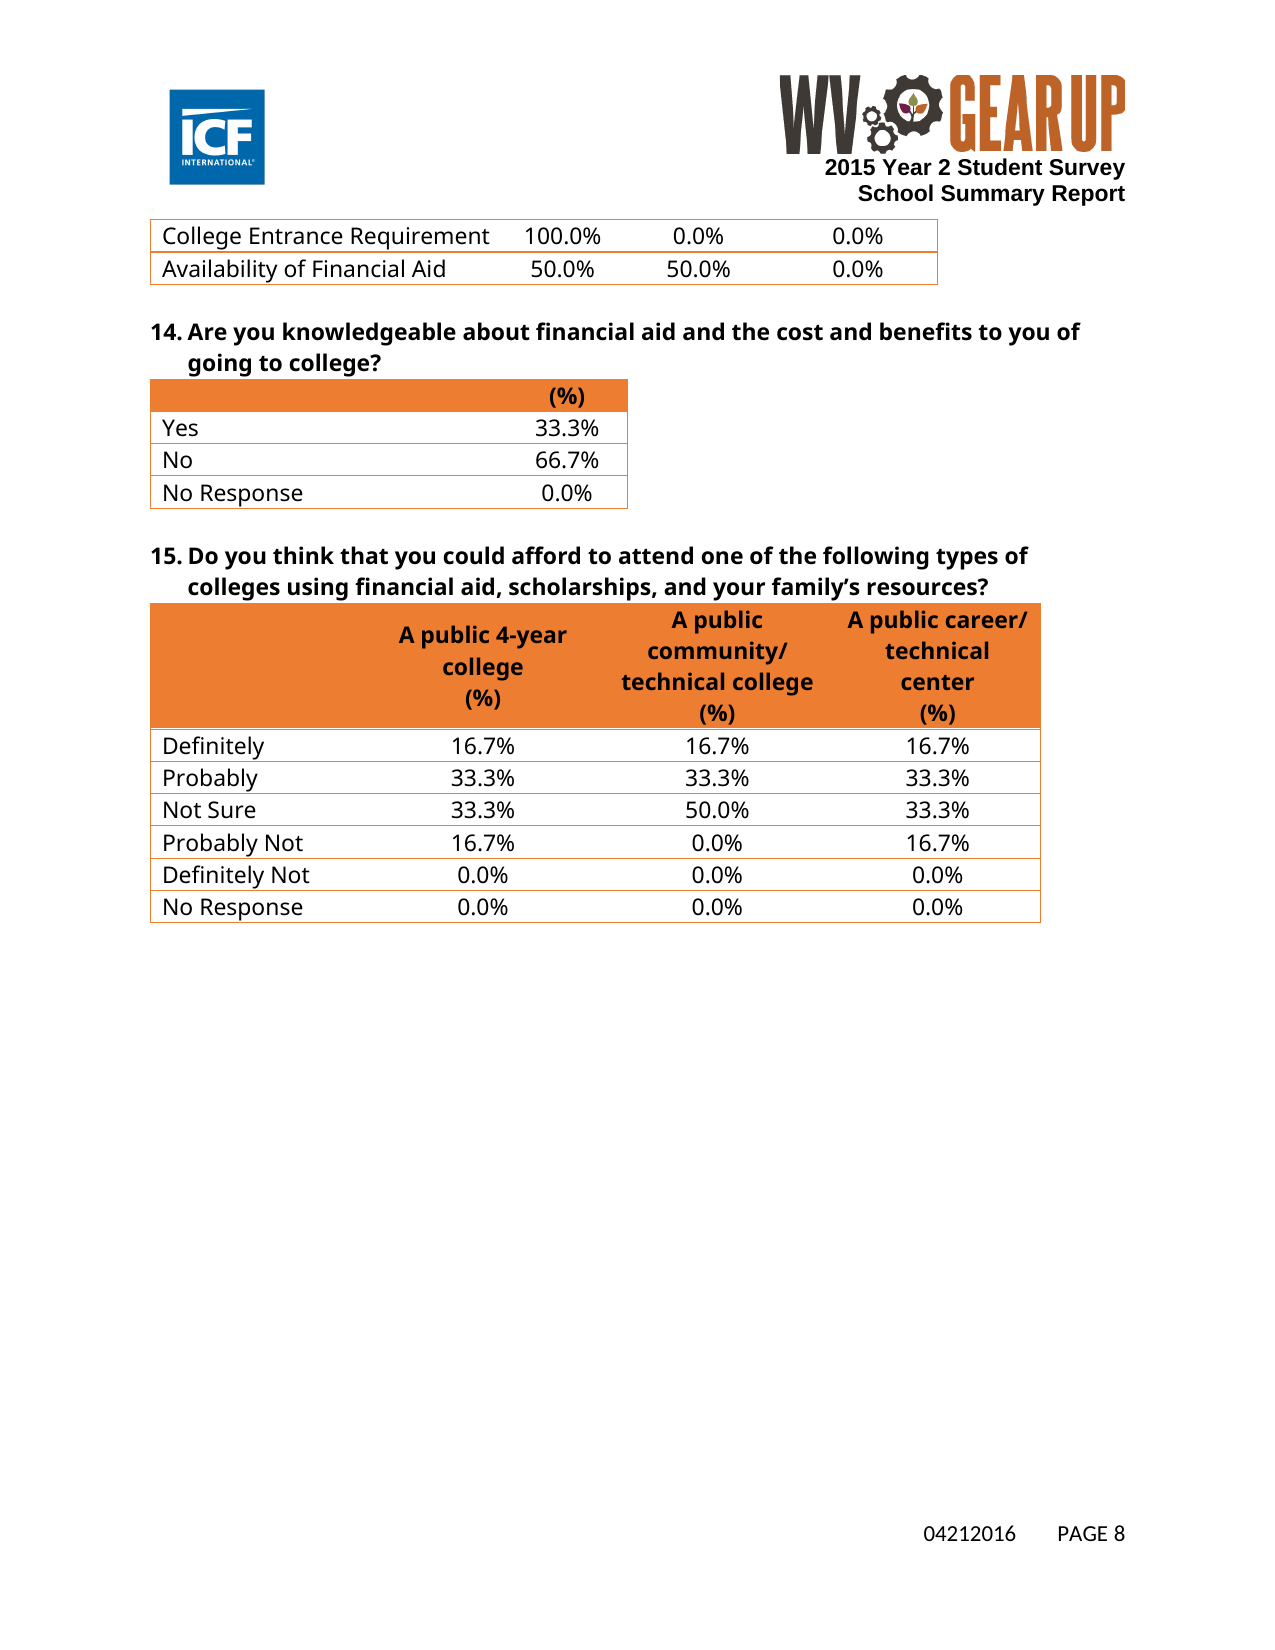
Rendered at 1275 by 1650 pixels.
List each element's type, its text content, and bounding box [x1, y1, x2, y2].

table_cell 100.0% [506, 220, 619, 251]
table_cell 0.0% [366, 891, 600, 922]
table_cell 33.3% [834, 762, 1040, 793]
table_header (%) [506, 380, 627, 411]
table_cell 0.0% [366, 859, 600, 890]
table_header A public 4-year college (%) [366, 604, 600, 728]
table_cell 0.0% [600, 859, 834, 890]
list Are you knowledgeable about financial aid and the cost and benefits to you of going to college? [150, 316, 1125, 378]
table_cell No Response [151, 476, 506, 508]
table_cell Probably [151, 762, 366, 793]
table_cell 0.0% [506, 476, 627, 508]
table_cell Yes [151, 412, 506, 443]
table_cell 50.0% [506, 253, 619, 284]
table_cell 0.0% [619, 220, 778, 251]
picture [167, 87, 268, 188]
table_cell 0.0% [834, 891, 1040, 922]
table_cell 33.3% [366, 794, 600, 825]
table_cell 16.7% [366, 730, 600, 761]
table_cell No Response [151, 891, 366, 922]
table_cell 33.3% [506, 412, 627, 443]
table_cell 33.3% [834, 794, 1040, 825]
picture [779, 75, 1125, 154]
table_header [151, 604, 366, 728]
table_cell 16.7% [600, 730, 834, 761]
table_header A public career/ technical center (%) [834, 604, 1040, 728]
list Do you think that you could afford to attend one of the following types of colleges using financial aid, scholarships, and your family’s resources? [150, 540, 1125, 602]
table_cell 0.0% [600, 826, 834, 858]
table_cell No [151, 444, 506, 475]
table_cell Definitely [151, 730, 366, 761]
table_cell 16.7% [834, 730, 1040, 761]
table_cell 33.3% [366, 762, 600, 793]
table_cell 0.0% [600, 891, 834, 922]
table_cell 66.7% [506, 444, 627, 475]
table_cell 33.3% [600, 762, 834, 793]
table_header A public community/ technical college (%) [600, 604, 834, 728]
table_cell Probably Not [151, 826, 366, 858]
table_cell Definitely Not [151, 859, 366, 890]
table_cell 0.0% [778, 253, 937, 284]
table_cell 50.0% [600, 794, 834, 825]
table_cell 16.7% [366, 826, 600, 858]
table_cell 50.0% [619, 253, 778, 284]
table_cell 0.0% [778, 220, 937, 251]
table_cell 16.7% [834, 826, 1040, 858]
table_cell College Entrance Requirement [151, 220, 506, 251]
table_cell Not Sure [151, 794, 366, 825]
table_cell 0.0% [834, 859, 1040, 890]
table_header [151, 380, 506, 411]
table_cell Availability of Financial Aid [151, 253, 506, 284]
